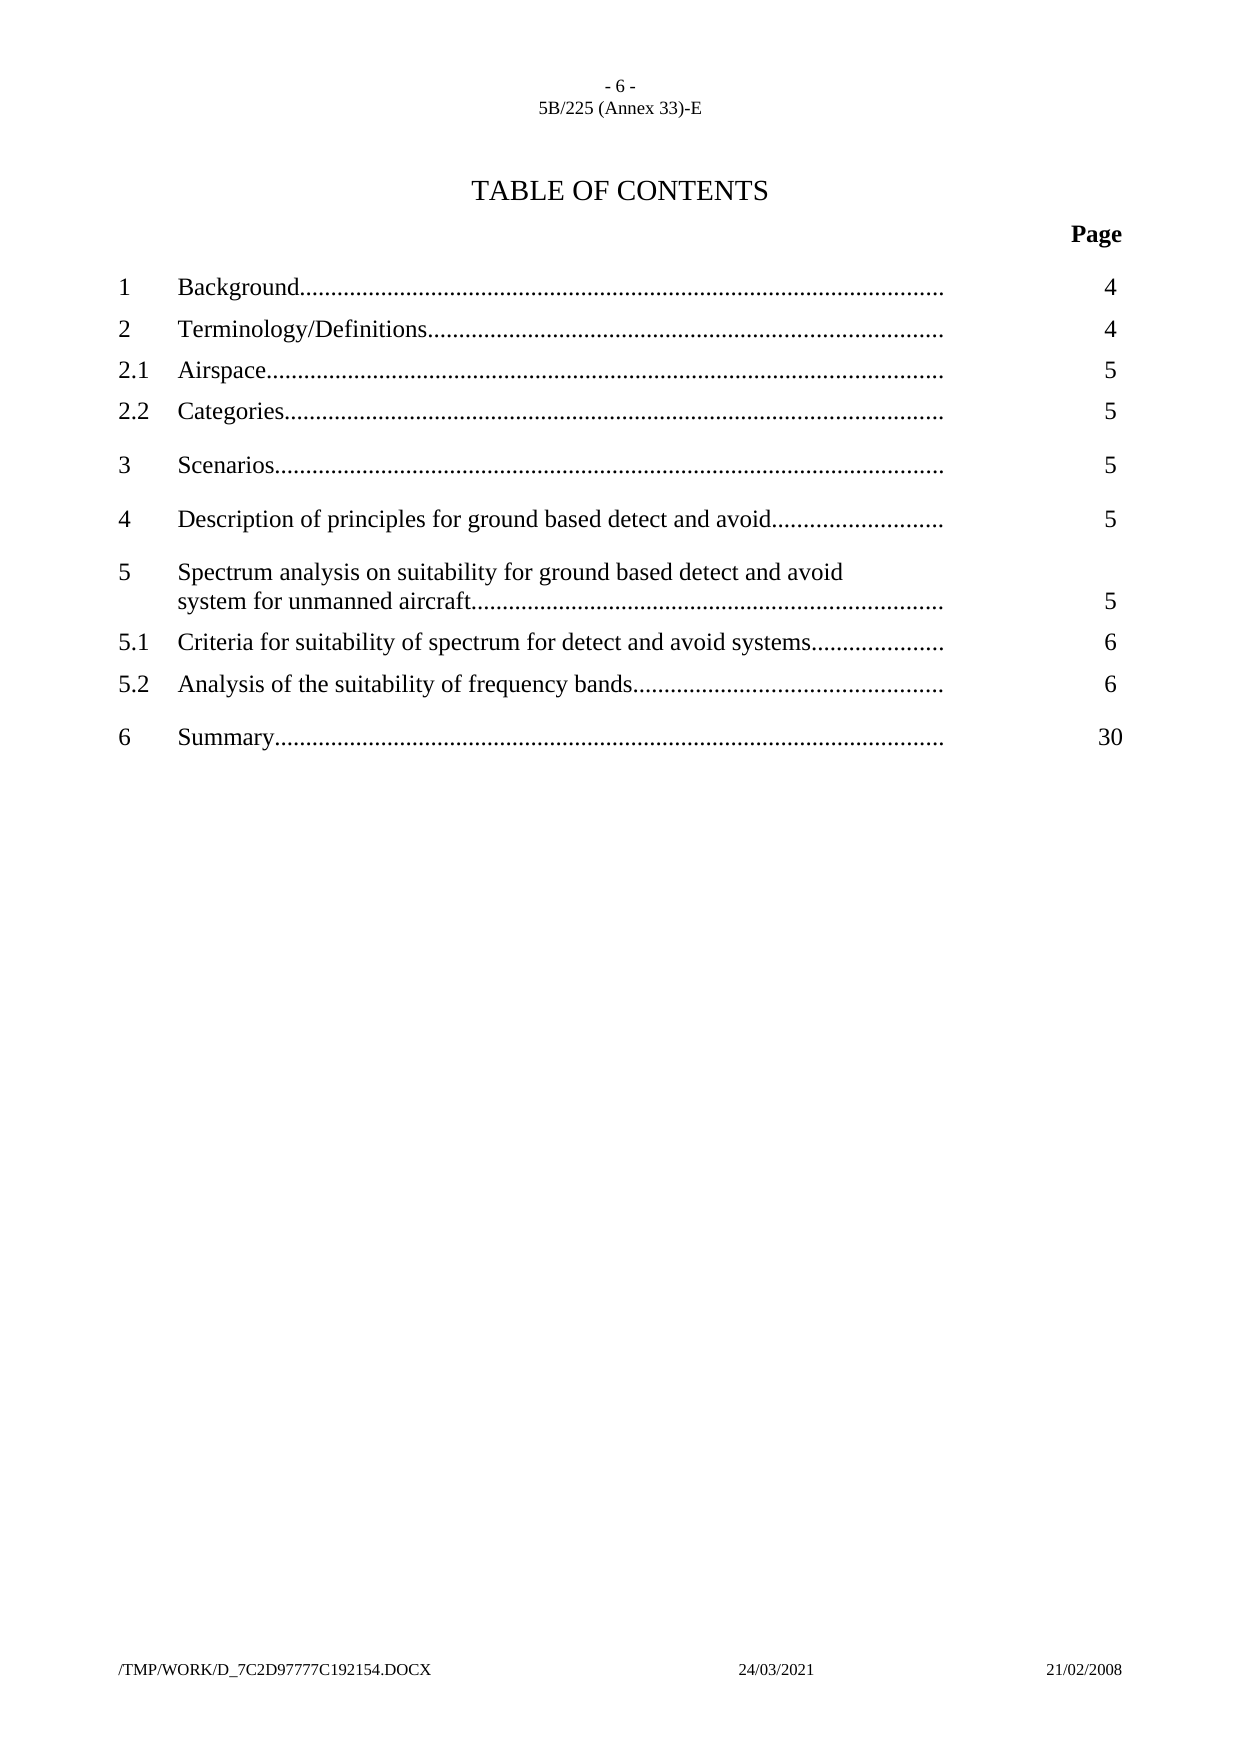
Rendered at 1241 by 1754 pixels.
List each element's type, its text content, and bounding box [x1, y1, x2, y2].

text 2.1 Airspace 5 [118, 355, 1122, 384]
text 1 Background 4 [118, 272, 1122, 301]
text 6 Summary 30 [118, 722, 1122, 751]
text 3 Scenarios 5 [118, 450, 1122, 479]
text 5.2 Analysis of the suitability of frequency bands 6 [118, 669, 1122, 697]
text 2 Terminology/Definitions 4 [118, 314, 1122, 342]
text 4 Description of principles for ground based detect and avoid 5 [118, 504, 1122, 532]
text Page [118, 219, 1122, 247]
text 5.1 Criteria for suitability of spectrum for detect and avoid systems 6 [118, 627, 1122, 656]
title TABLE OF CONTENTS [118, 173, 1122, 206]
text 2.2 Categories 5 [118, 396, 1122, 425]
text 5 Spectrum analysis on suitability for ground based detect and avoid system for unmanned aircraft 5 [118, 557, 1122, 615]
